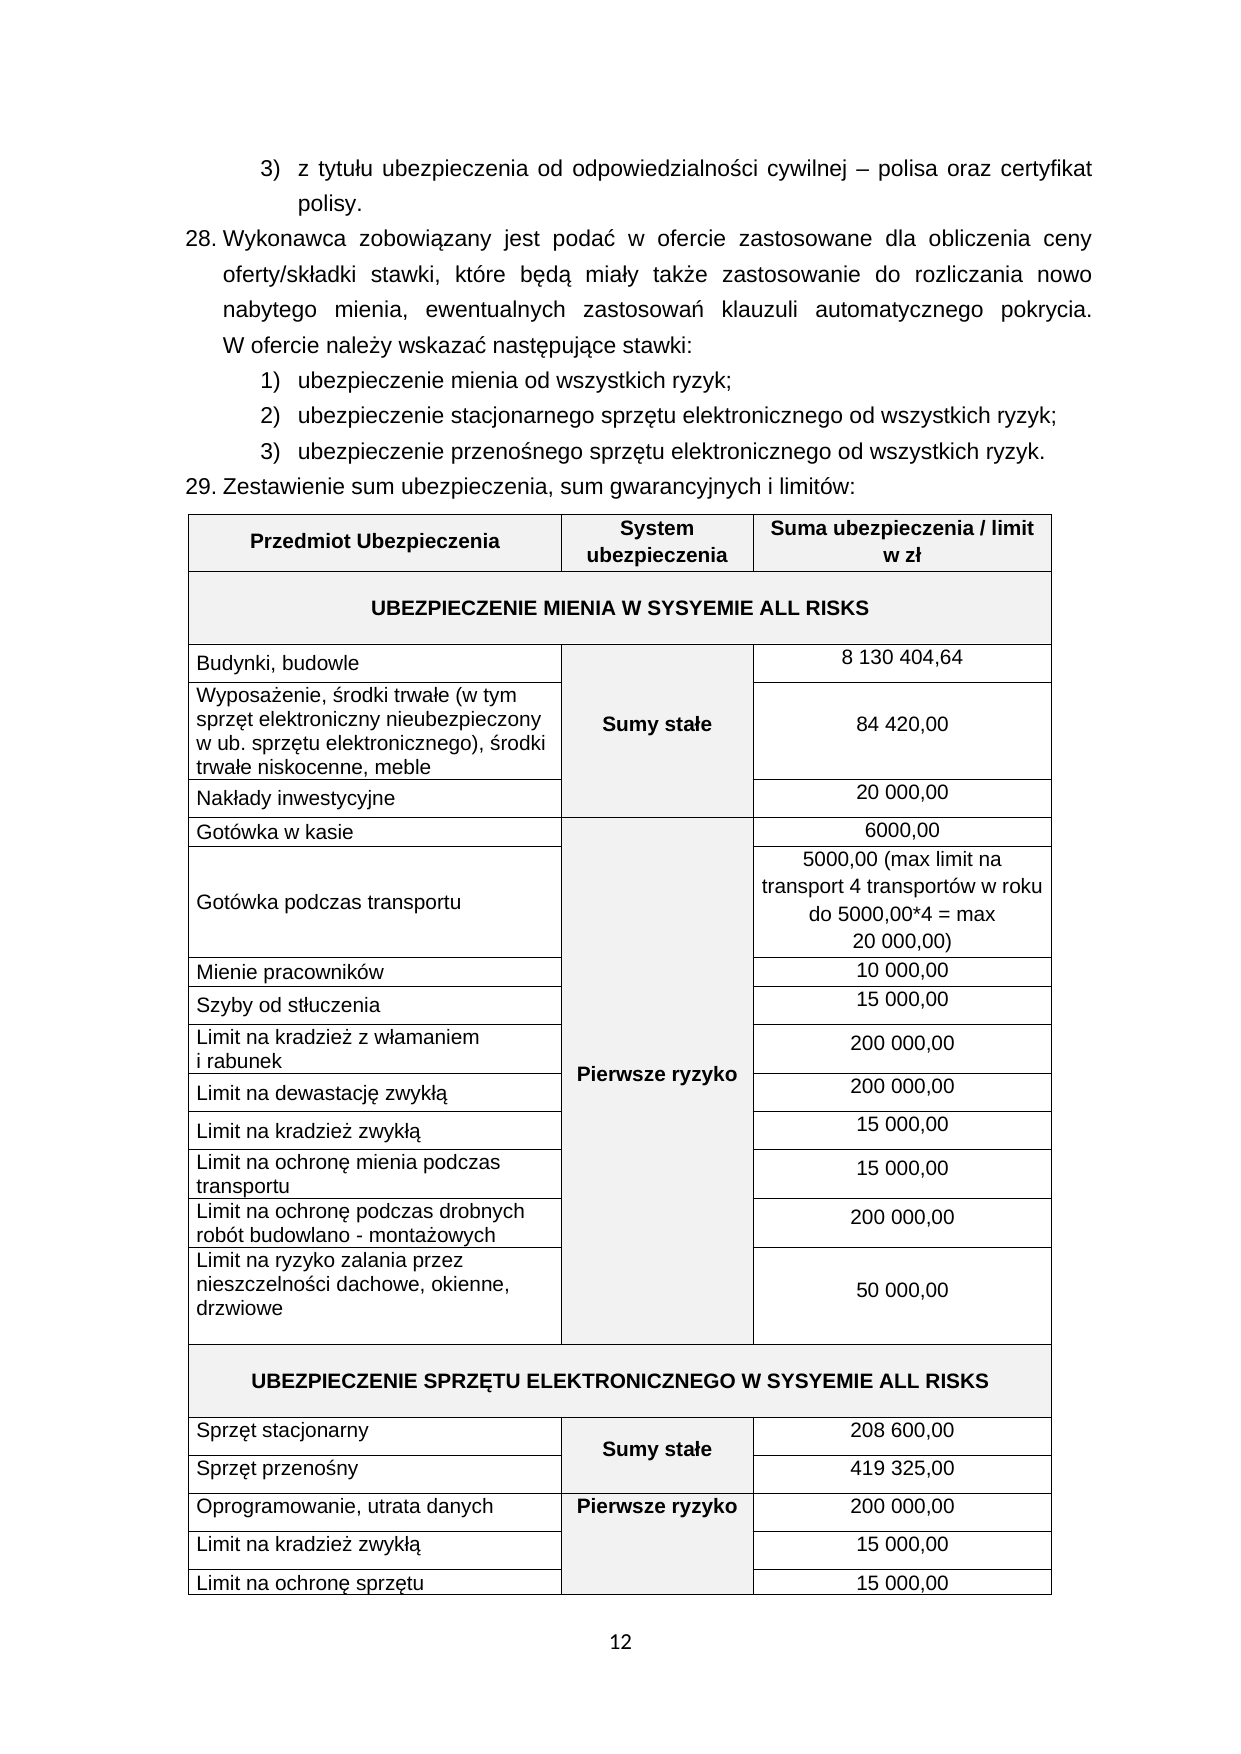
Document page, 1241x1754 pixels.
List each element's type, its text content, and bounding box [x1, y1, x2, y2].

table_cell 200 000,00 [754, 1494, 1051, 1531]
list Zestawienie sum ubezpieczenia, sum gwarancyjnych i limitów: [185, 466, 1093, 502]
table_cell UBEZPIECZENIE MIENIA W SYSYEMIE ALL RISKS [189, 572, 1051, 643]
table_cell 200 000,00 [754, 1025, 1051, 1073]
table_cell Pierwsze ryzyko [562, 1494, 753, 1594]
table_cell 200 000,00 [754, 1199, 1051, 1247]
list Wykonawca zobowiązany jest podać w ofercie zastosowane dla obliczenia ceny oferty/składki stawki, które będą miały także zastosowanie do rozliczania nowo nabytego mienia, ewentualnych zastosowań klauzuli automatycznego pokrycia. W ofercie należy wskazać następujące stawki: [185, 218, 1093, 360]
table_cell Limit na ryzyko zalania przez nieszczelności dachowe, okienne, drzwiowe [189, 1248, 561, 1344]
table_cell Pierwsze ryzyko [562, 818, 753, 1344]
table_cell Limit na kradzież z włamaniem i rabunek [189, 1025, 561, 1073]
table_cell Gotówka w kasie [189, 818, 561, 846]
table_cell 84 420,00 [754, 683, 1051, 778]
table_cell Limit na kradzież zwykłą [189, 1112, 561, 1149]
list z tytułu ubezpieczenia od odpowiedzialności cywilnej – polisa oraz certyfikat polisy. [260, 148, 1093, 218]
table_cell Limit na ochronę podczas drobnych robót budowlano - montażowych [189, 1199, 561, 1247]
table_cell 15 000,00 [754, 987, 1051, 1024]
table_cell 200 000,00 [754, 1074, 1051, 1111]
table_cell 15 000,00 [754, 1532, 1051, 1569]
table_cell 15 000,00 [754, 1150, 1051, 1198]
table_cell 8 130 404,64 [754, 645, 1051, 682]
table_cell 15 000,00 [754, 1570, 1051, 1594]
table_cell Wyposażenie, środki trwałe (w tym sprzęt elektroniczny nieubezpieczony w ub. sprzętu elektronicznego), środki trwałe niskocenne, meble [189, 683, 561, 778]
table_cell 5000,00 (max limit na transport 4 transportów w roku do 5000,00*4 = max 20 000,00) [754, 847, 1051, 957]
table_cell 15 000,00 [754, 1112, 1051, 1149]
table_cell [189, 1570, 561, 1594]
table_header System ubezpieczenia [562, 515, 753, 571]
table_cell Sprzęt przenośny [189, 1456, 561, 1493]
table_cell 208 600,00 [754, 1418, 1051, 1455]
table_cell Sprzęt stacjonarny [189, 1418, 561, 1455]
table_cell Limit na ochronę mienia podczas transportu [189, 1150, 561, 1198]
table_cell 50 000,00 [754, 1248, 1051, 1344]
table_cell Sumy stałe [562, 645, 753, 817]
table_cell Szyby od stłuczenia [189, 987, 561, 1024]
table_cell UBEZPIECZENIE SPRZĘTU ELEKTRONICZNEGO W SYSYEMIE ALL RISKS [189, 1345, 1051, 1417]
list ubezpieczenie stacjonarnego sprzętu elektronicznego od wszystkich ryzyk; [260, 396, 1093, 431]
list ubezpieczenie mienia od wszystkich ryzyk; [260, 360, 1093, 396]
table_cell Nakłady inwestycyjne [189, 780, 561, 817]
table_cell Limit na kradzież zwykłą [189, 1532, 561, 1569]
list ubezpieczenie przenośnego sprzętu elektronicznego od wszystkich ryzyk. [260, 431, 1093, 466]
table_cell 10 000,00 [754, 958, 1051, 986]
table_cell Gotówka podczas transportu [189, 847, 561, 957]
table_cell 20 000,00 [754, 780, 1051, 817]
table_header Przedmiot Ubezpieczenia [189, 515, 561, 571]
table_cell Budynki, budowle [189, 645, 561, 682]
table_cell 6000,00 [754, 818, 1051, 846]
table_cell Mienie pracowników [189, 958, 561, 986]
table_header Suma ubezpieczenia / limit w zł [754, 515, 1051, 571]
table_cell Sumy stałe [562, 1418, 753, 1493]
table_cell Limit na dewastację zwykłą [189, 1074, 561, 1111]
table_cell Oprogramowanie, utrata danych [189, 1494, 561, 1531]
table_cell 419 325,00 [754, 1456, 1051, 1493]
